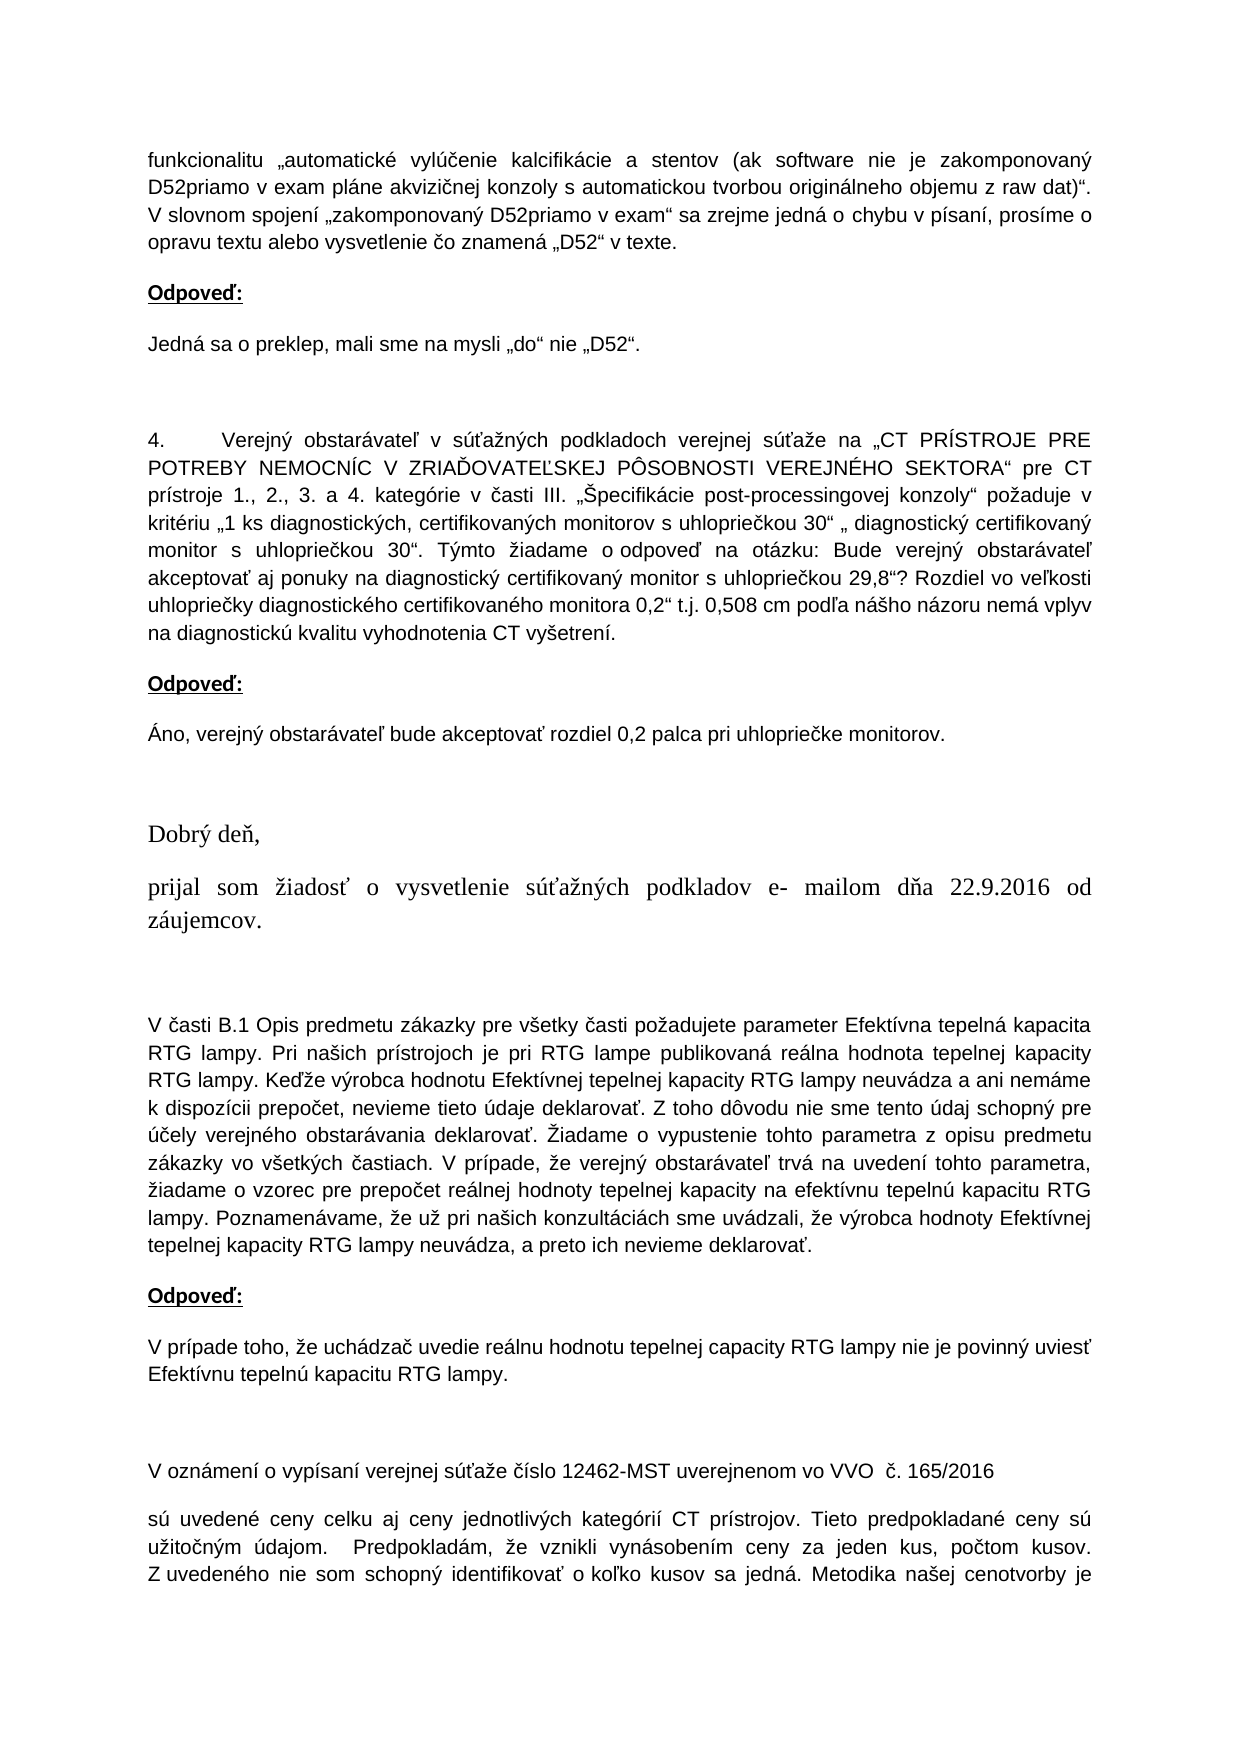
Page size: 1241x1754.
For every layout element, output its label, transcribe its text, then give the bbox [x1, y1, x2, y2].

text Odpoveď: [148, 1282, 1093, 1309]
text Dobrý deň, [148, 819, 1093, 847]
text V oznámení o vypísaní verejnej súťaže číslo 12462-MST uverejnenom vo VVO č. 165/2016 [148, 1459, 1093, 1483]
text V prípade toho, že uchádzač uvedie reálnu hodnotu tepelnej capacity RTG lampy nie je povinný uviesť Efektívnu tepelnú kapacitu RTG lampy. [148, 1334, 1093, 1386]
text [148, 1507, 1093, 1586]
text prijal som žiadosť o vysvetlenie súťažných podkladov e- mailom dňa 22.9.2016 od záujemcov. [148, 872, 1093, 934]
text V časti B.1 Opis predmetu zákazky pre všetky časti požadujete parameter Efektívna tepelná kapacita RTG lampy. Pri našich prístrojoch je pri RTG lampe publikovaná reálna hodnota tepelnej kapacity RTG lampy. Keďže výrobca hodnotu Efektívnej tepelnej kapacity RTG lampy neuvádza a ani nemáme k dispozícii prepočet, nevieme tieto údaje deklarovať. Z toho dôvodu nie sme tento údaj schopný pre účely verejného obstarávania deklarovať. Žiadame o vypustenie tohto parametra z opisu predmetu zákazky vo všetkých častiach. V prípade, že verejný obstarávateľ trvá na uvedení tohto parametra, žiadame o vzorec pre prepočet reálnej hodnoty tepelnej kapacity na efektívnu tepelnú kapacitu RTG lampy. Poznamenávame, že už pri našich konzultáciách sme uvádzali, že výrobca hodnoty Efektívnej tepelnej kapacity RTG lampy neuvádza, a preto ich nevieme deklarovať. [148, 1013, 1093, 1257]
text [148, 148, 1093, 254]
text Áno, verejný obstarávateľ bude akceptovať rozdiel 0,2 palca pri uhlopriečke monitorov. [148, 722, 1093, 746]
text Odpoveď: [148, 669, 1093, 697]
text 4. Verejný obstarávateľ v súťažných podkladoch verejnej súťaže na „CT PRÍSTROJE PRE POTREBY NEMOCNÍC V ZRIAĎOVATEĽSKEJ PÔSOBNOSTI VEREJNÉHO SEKTORA“ pre CT prístroje 1., 2., 3. a 4. kategórie v časti III. „Špecifikácie post-processingovej konzoly“ požaduje v kritériu „1 ks diagnostických, certifikovaných monitorov s uhlopriečkou 30“ „ diagnostický certifikovaný monitor s uhlopriečkou 30“. Týmto žiadame o odpoveď na otázku: Bude verejný obstarávateľ akceptovať aj ponuky na diagnostický certifikovaný monitor s uhlopriečkou 29,8“? Rozdiel vo veľkosti uhlopriečky diagnostického certifikovaného monitora 0,2“ t.j. 0,508 cm podľa nášho názoru nemá vplyv na diagnostickú kvalitu vyhodnotenia CT vyšetrení. [148, 428, 1093, 644]
text Odpoveď: [148, 278, 1093, 306]
text Jedná sa o preklep, mali sme na mysli „do“ nie „D52“. [148, 331, 1093, 355]
